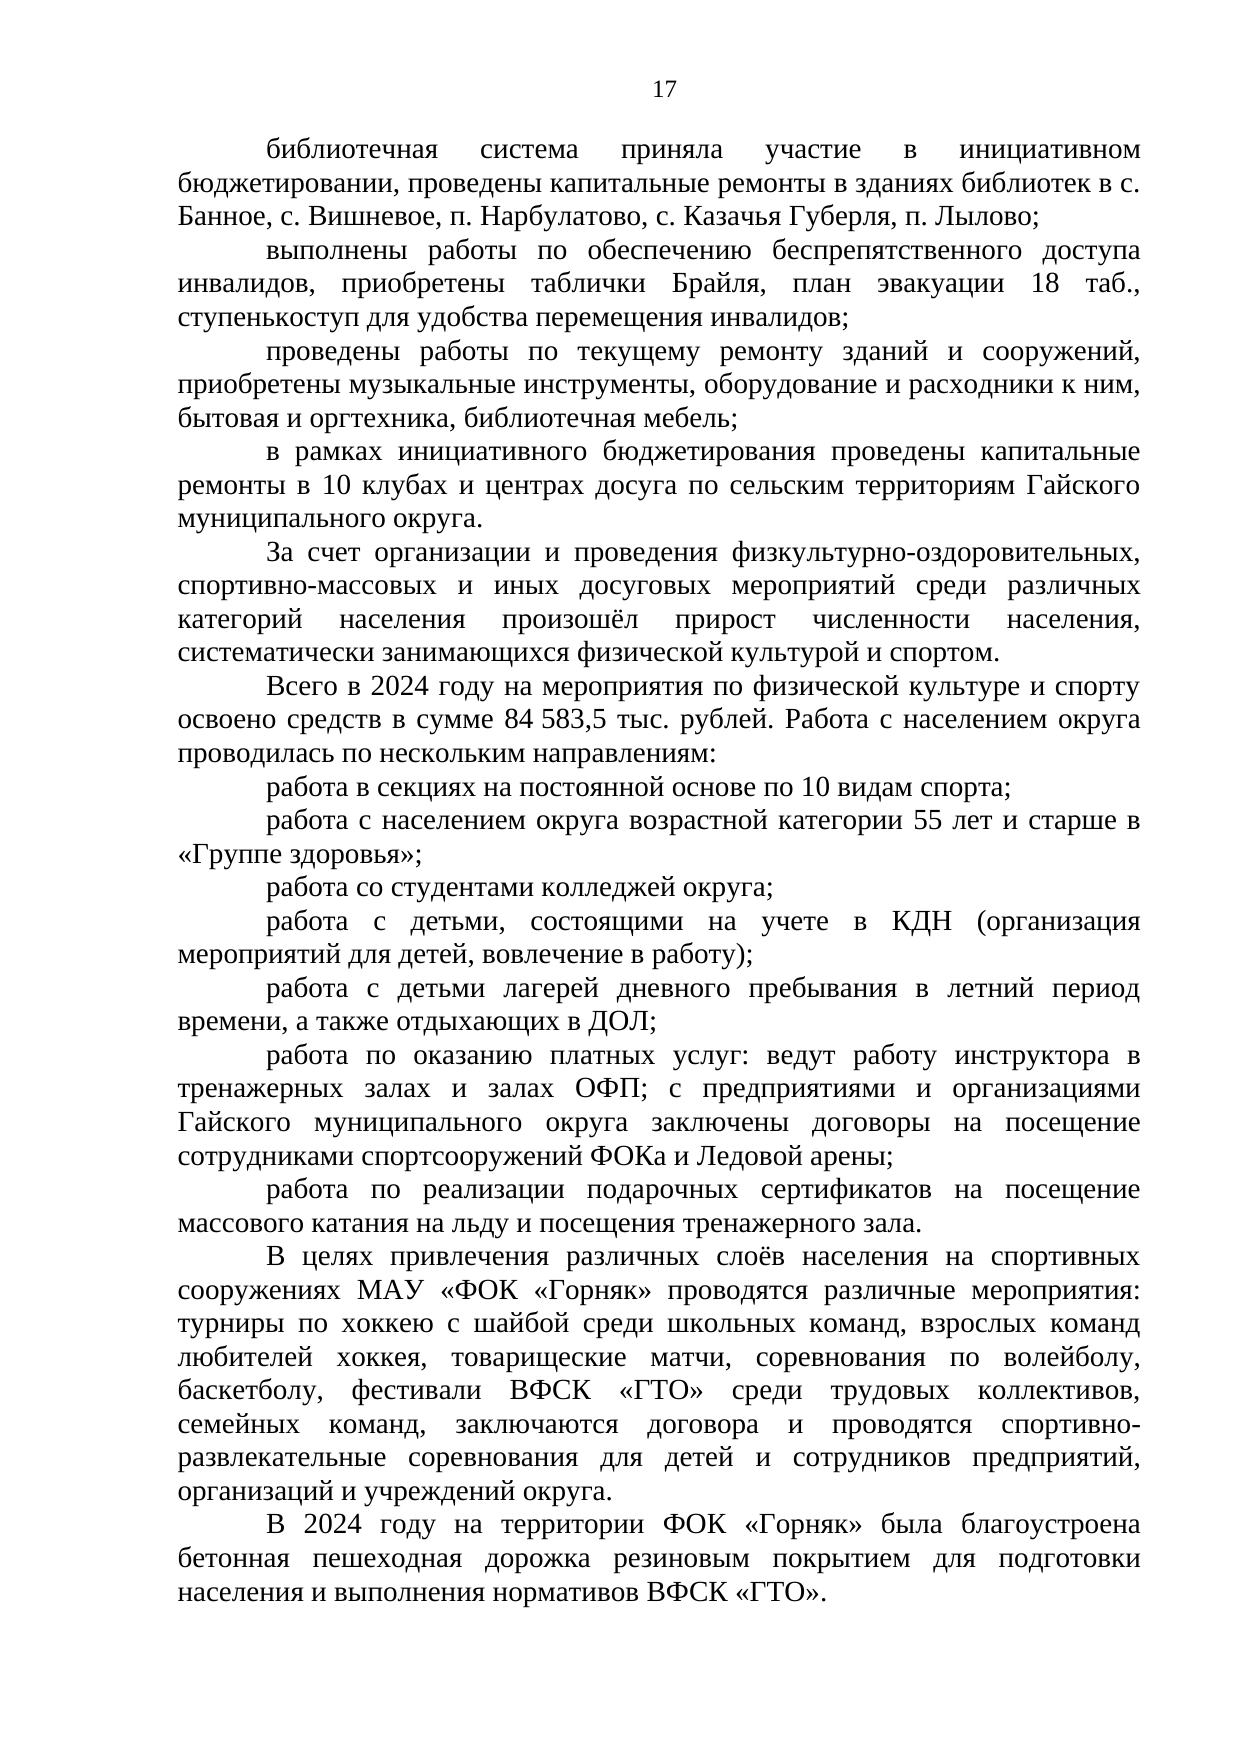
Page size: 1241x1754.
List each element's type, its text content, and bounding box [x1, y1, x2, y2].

text работа с населением округа возрастной категории 55 лет и старше в «Группе здоровья»; [177, 802, 1141, 869]
text работа с детьми лагерей дневного пребывания в летний период времени, а также отдыхающих в ДОЛ; [177, 970, 1141, 1037]
text работа по реализации подарочных сертификатов на посещение массового катания на льду и посещения тренажерного зала. [177, 1171, 1141, 1238]
text За счет организации и проведения физкультурно-оздоровительных, спортивно-массовых и иных досуговых мероприятий среди различных категорий населения произошёл прирост численности населения, систематически занимающихся физической культурой и спортом. [177, 534, 1141, 668]
text работа по оказанию платных услуг: ведут работу инструктора в тренажерных залах и залах ОФП; с предприятиями и организациями Гайского муниципального округа заключены договоры на посещение сотрудниками спортсооружений ФОКа и Ледовой арены; [177, 1037, 1141, 1171]
text в рамках инициативного бюджетирования проведены капитальные ремонты в 10 клубах и центрах досуга по сельским территориям Гайского муниципального округа. [177, 433, 1141, 534]
text работа со студентами колледжей округа; [177, 869, 1141, 903]
text проведены работы по текущему ремонту зданий и сооружений, приобретены музыкальные инструменты, оборудование и расходники к ним, бытовая и оргтехника, библиотечная мебель; [177, 333, 1141, 433]
text работа с детьми, состоящими на учете в КДН (организация мероприятий для детей, вовлечение в работу); [177, 903, 1141, 970]
text библиотечная система приняла участие в инициативном бюджетировании, проведены капитальные ремонты в зданиях библиотек в с. Банное, с. Вишневое, п. Нарбулатово, с. Казачья Губерля, п. Лылово; [177, 131, 1141, 232]
text В целях привлечения различных слоёв населения на спортивных сооружениях МАУ «ФОК «Горняк» проводятся различные мероприятия: турниры по хоккею с шайбой среди школьных команд, взрослых команд любителей хоккея, товарищеские матчи, соревнования по волейболу, баскетболу, фестивали ВФСК «ГТО» среди трудовых коллективов, семейных команд, заключаются договора и проводятся спортивно-развлекательные соревнования для детей и сотрудников предприятий, организаций и учреждений округа. [177, 1238, 1141, 1507]
text работа в секциях на постоянной основе по 10 видам спорта; [177, 769, 1141, 802]
text В 2024 году на территории ФОК «Горняк» была благоустроена бетонная пешеходная дорожка резиновым покрытием для подготовки населения и выполнения нормативов ВФСК «ГТО». [177, 1507, 1141, 1607]
text выполнены работы по обеспечению беспрепятственного доступа инвалидов, приобретены таблички Брайля, план эвакуации 18 таб., ступенькоступ для удобства перемещения инвалидов; [177, 232, 1141, 333]
text Всего в 2024 году на мероприятия по физической культуре и спорту освоено средств в сумме 84 583,5 тыс. рублей. Работа с населением округа проводилась по нескольким направлениям: [177, 668, 1141, 769]
